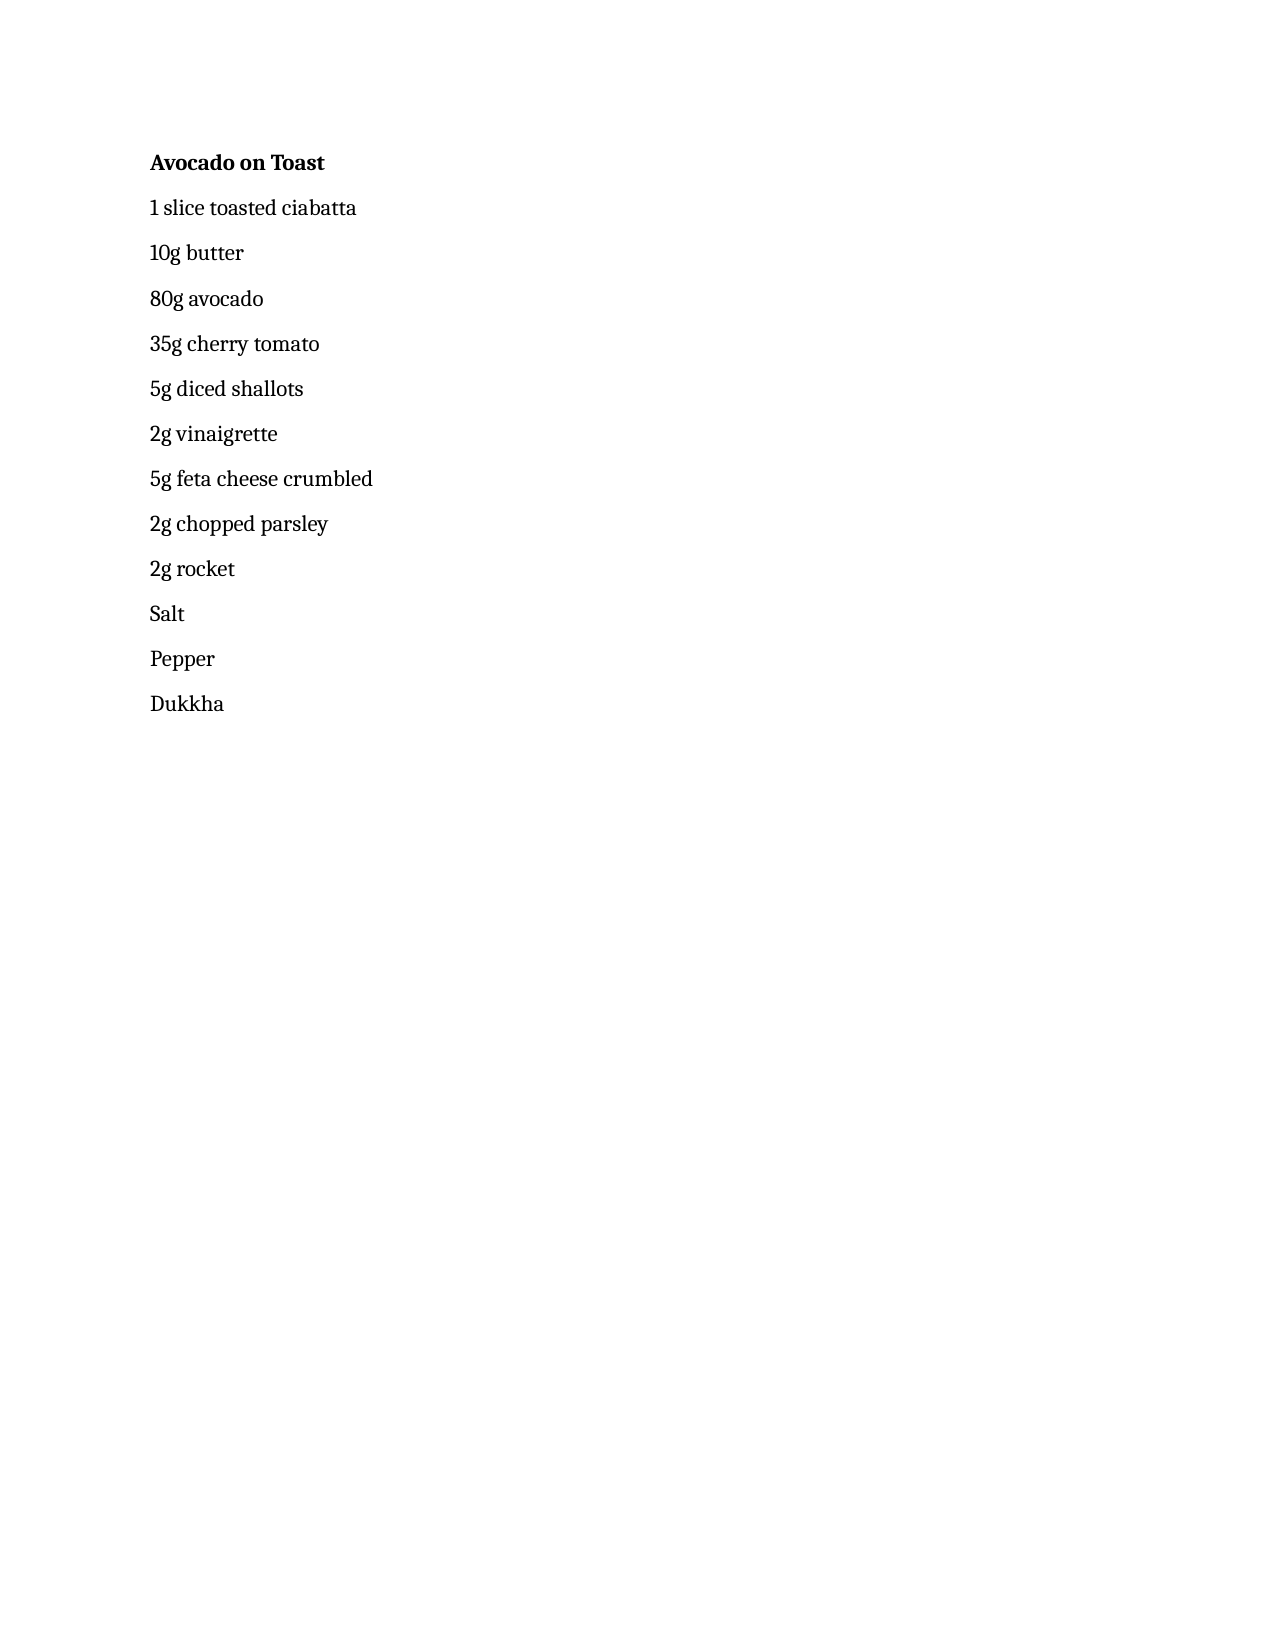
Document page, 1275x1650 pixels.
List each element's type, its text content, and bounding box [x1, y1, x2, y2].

text 5g diced shallots [150, 376, 1125, 402]
text 2g rocket [150, 556, 1125, 582]
text Salt [150, 601, 1125, 627]
text 10g butter [150, 240, 1125, 267]
text 35g cherry tomato [150, 330, 1125, 357]
text 1 slice toasted ciabatta [150, 195, 1125, 221]
text Avocado on Toast [150, 150, 1125, 176]
text 2g chopped parsley [150, 511, 1125, 537]
text 80g avocado [150, 285, 1125, 312]
text Pepper [150, 646, 1125, 672]
text 5g feta cheese crumbled [150, 466, 1125, 492]
text 2g vinaigrette [150, 421, 1125, 447]
text Dukkha [150, 691, 1125, 718]
